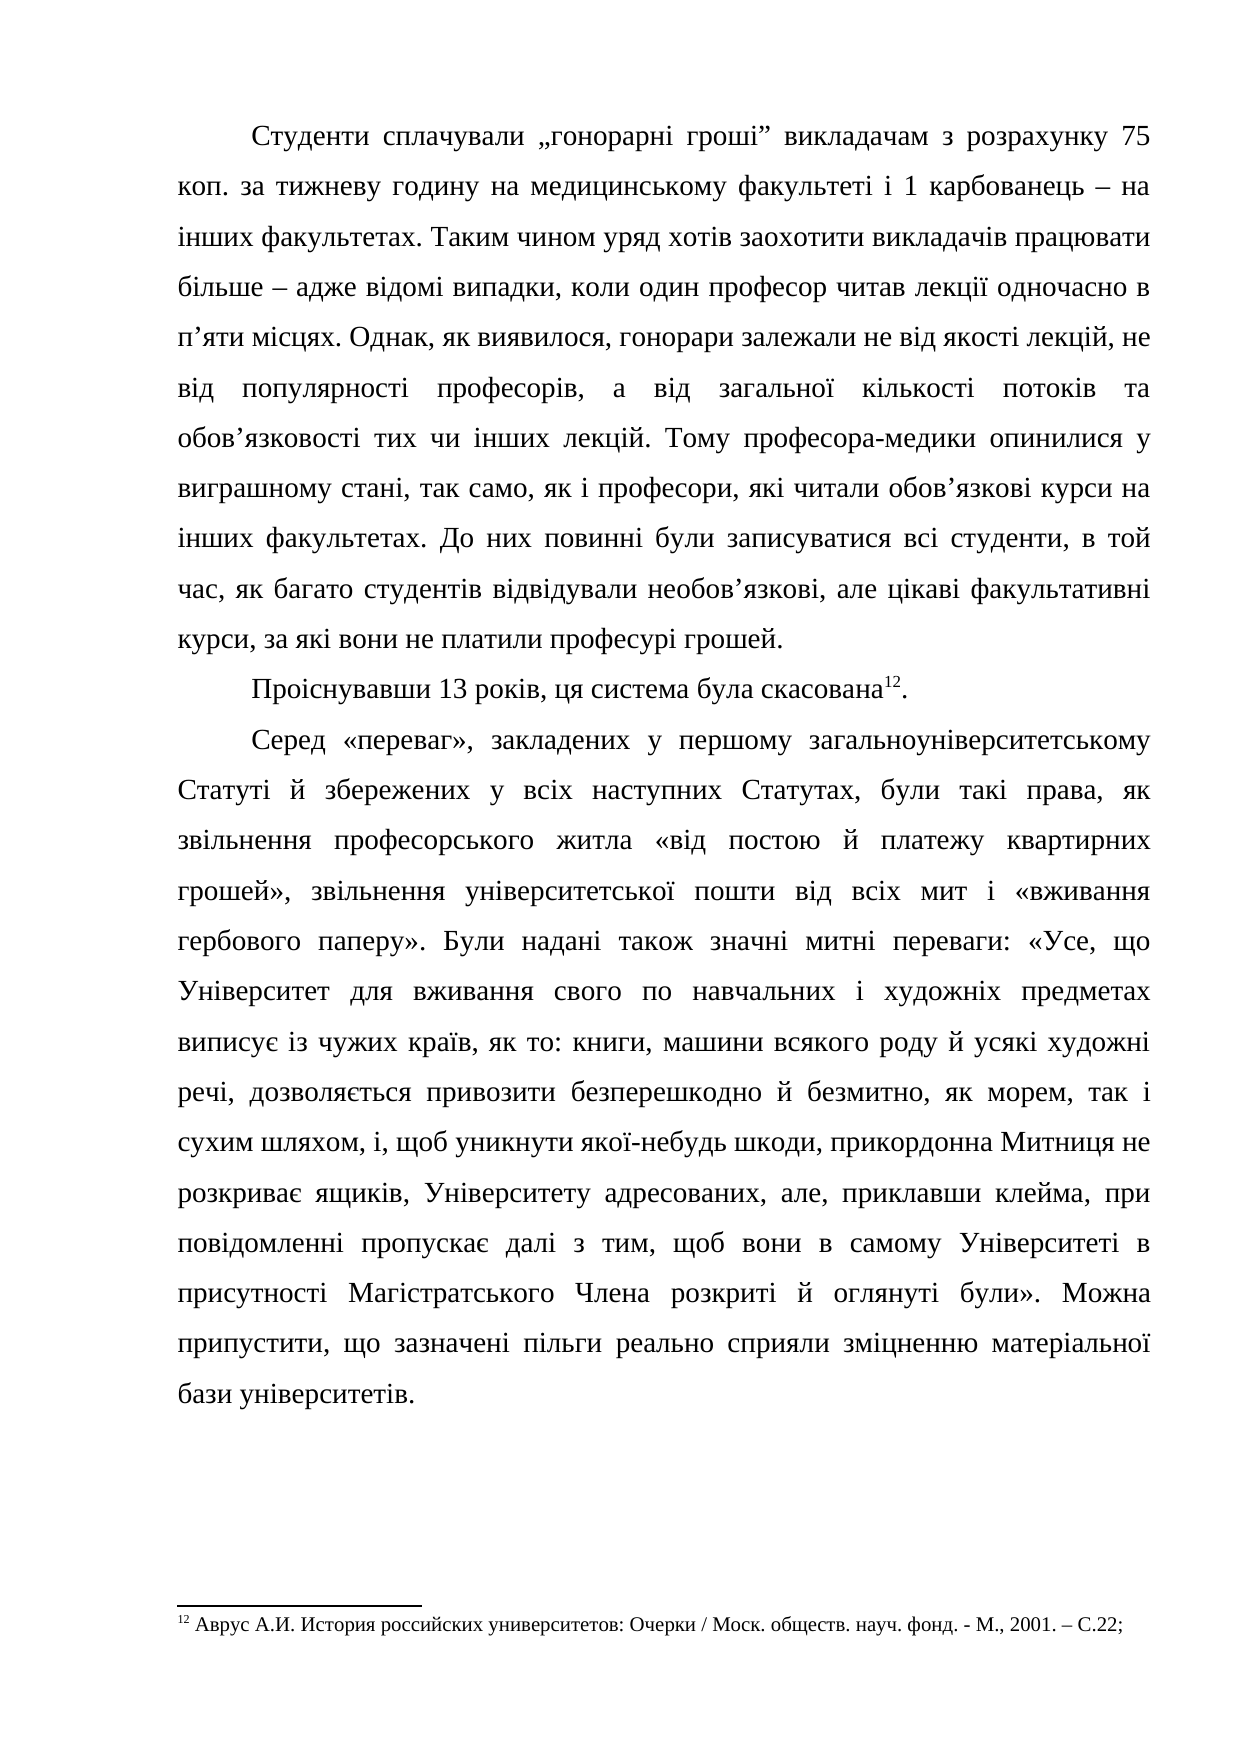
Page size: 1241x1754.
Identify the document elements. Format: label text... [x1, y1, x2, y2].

text Проіснувавши 13 років, ця система була скасована. [177, 672, 1152, 705]
text Студенти сплачували „гонорарні гроші” викладачам з розрахунку 75 коп. за тижневу годину на медицинському факультеті і 1 карбованець – на інших факультетах. Таким чином уряд хотів заохотити викладачів працювати більше – адже відомі випадки, коли один професор читав лекції одночасно в п’яти місцях. Однак, як виявилося, гонорари залежали не від якості лекцій, не від популярності професорів, а від загальної кількості потоків та обов’язковості тих чи інших лекцій. Тому професора-медики опинилися у виграшному стані, так само, як і професори, які читали обов’язкові курси на інших факультетах. До них повинні були записуватися всі студенти, в той час, як багато студентів відвідували необов’язкові, але цікаві факультативні курси, за які вони не платили професурі грошей. [177, 118, 1152, 655]
text Серед «переваг», закладених у першому загальноуніверситетському Статуті й збережених у всіх наступних Статутах, були такі права, як звільнення професорського житла «від постою й платежу квартирних грошей», звільнення університетської пошти від всіх мит і «вживання гербового паперу». Були надані також значні митні переваги: «Усе, що Університет для вживання свого по навчальних і художніх предметах виписує із чужих країв, як то: книги, машини всякого роду й усякі художні речі, дозволяється привозити безперешкодно й безмитно, як морем, так і сухим шляхом, і, щоб уникнути якої-небудь шкоди, прикордонна Митниця не розкриває ящиків, Університету адресованих, але, приклавши клейма, при повідомленні пропускає далі з тим, щоб вони в самому Університеті в присутності Магістратського Члена розкриті й оглянуті були». Можна припустити, що зазначені пільги реально сприяли зміцненню матеріальної бази університетів. [177, 722, 1152, 1409]
